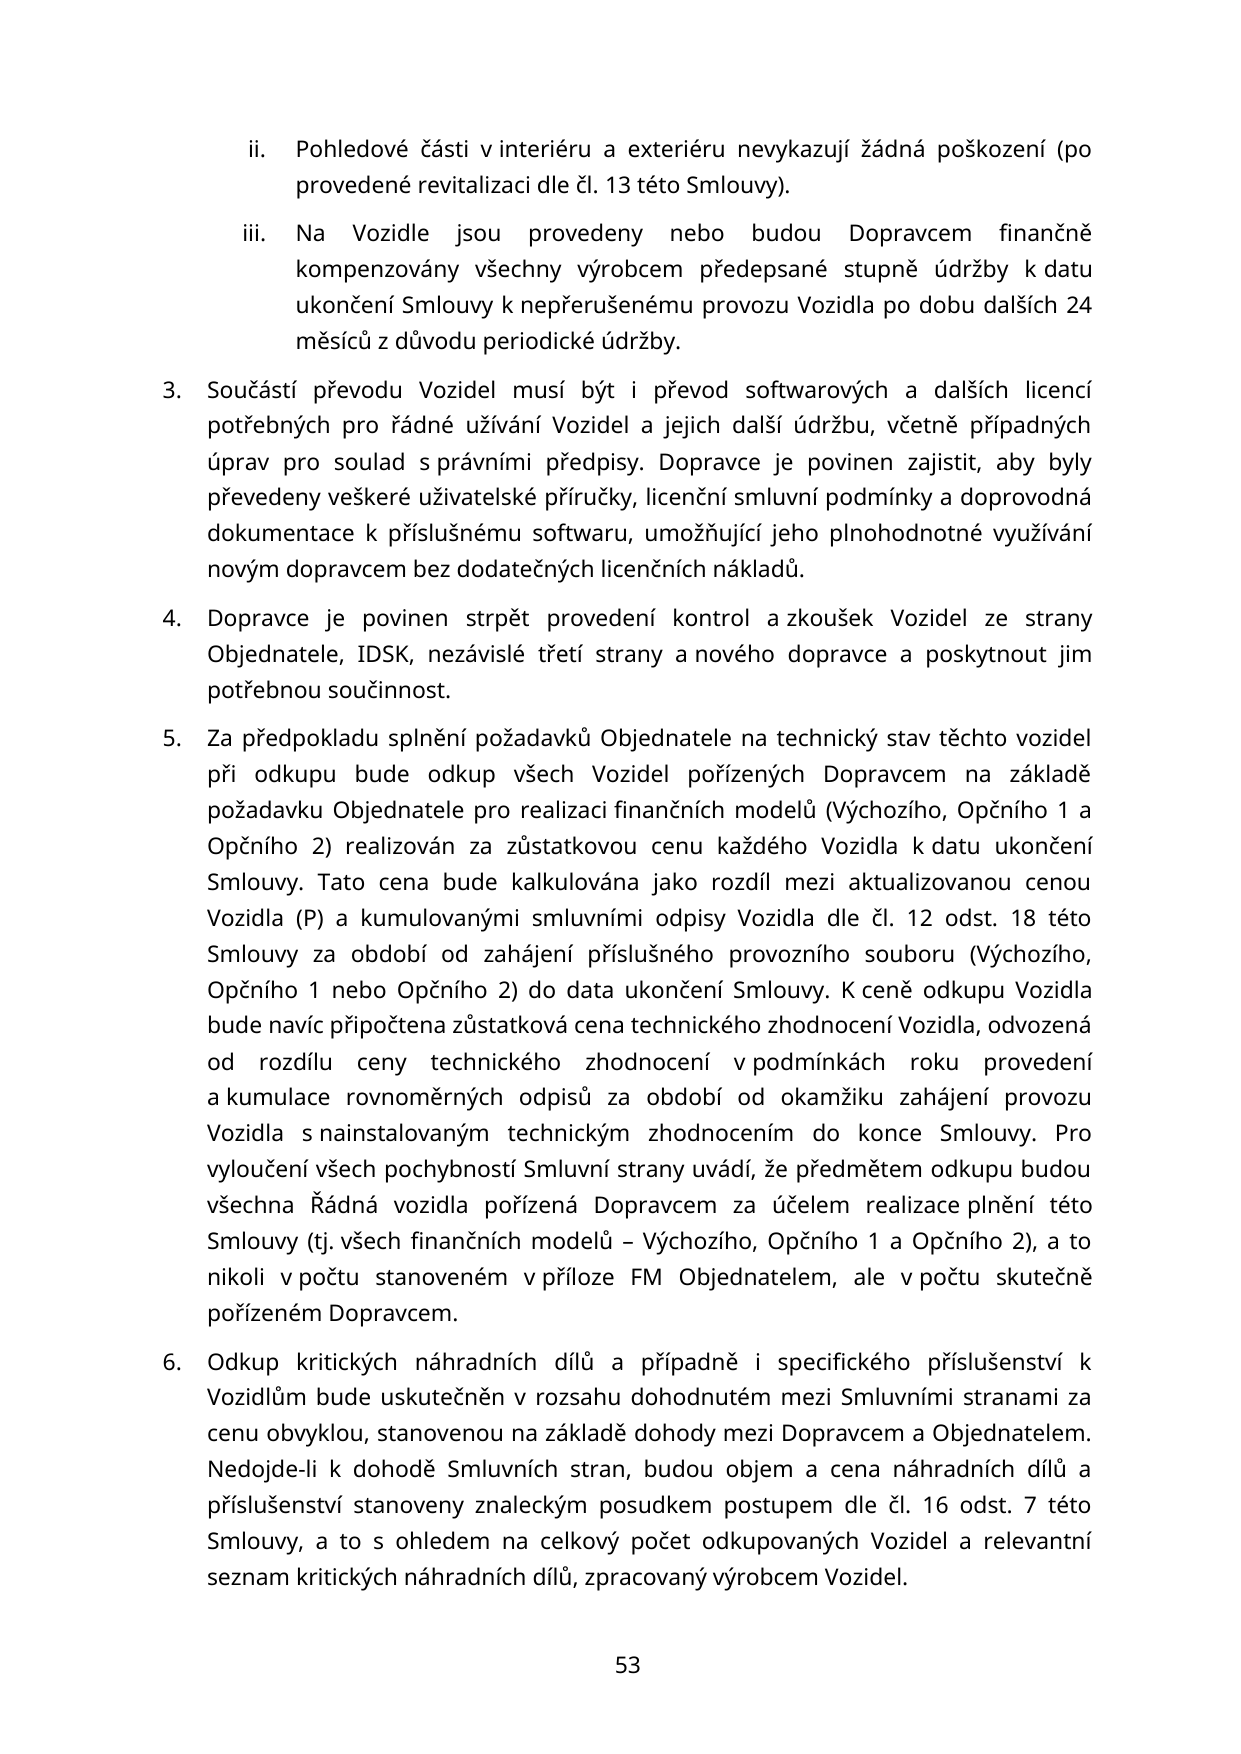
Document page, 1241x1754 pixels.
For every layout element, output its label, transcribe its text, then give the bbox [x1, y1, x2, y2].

list Dopravce je povinen strpět provedení kontrol a zkoušek Vozidel ze strany Objednatele, IDSK, nezávislé třetí strany a nového dopravce a poskytnout jim potřebnou součinnost. [162, 602, 1093, 705]
list Odkup kritických náhradních dílů a případně i specifického příslušenství k Vozidlům bude uskutečněn v rozsahu dohodnutém mezi Smluvními stranami za cenu obvyklou, stanovenou na základě dohody mezi Dopravcem a Objednatelem. Nedojde-li k dohodě Smluvních stran, budou objem a cena náhradních dílů a příslušenství stanoveny znaleckým posudkem postupem dle čl. 16 odst. 7 této Smlouvy, a to s ohledem na celkový počet odkupovaných Vozidel a relevantní seznam kritických náhradních dílů, zpracovaný výrobcem Vozidel. [162, 1345, 1093, 1592]
list Pohledové části v interiéru a exteriéru nevykazují žádná poškození (po provedené revitalizaci dle čl. 13 této Smlouvy). [266, 133, 1093, 200]
list Za předpokladu splnění požadavků Objednatele na technický stav těchto vozidel při odkupu bude odkup všech Vozidel pořízených Dopravcem na základě požadavku Objednatele pro realizaci finančních modelů (Výchozího, Opčního 1 a Opčního 2) realizován za zůstatkovou cenu každého Vozidla k datu ukončení Smlouvy. Tato cena bude kalkulována jako rozdíl mezi aktualizovanou cenou Vozidla (P) a kumulovanými smluvními odpisy Vozidla dle čl. 12 odst. 18 této Smlouvy za období od zahájení příslušného provozního souboru (Výchozího, Opčního 1 nebo Opčního 2) do data ukončení Smlouvy. K ceně odkupu Vozidla bude navíc připočtena zůstatková cena technického zhodnocení Vozidla, odvozená od rozdílu ceny technického zhodnocení v podmínkách roku provedení a kumulace rovnoměrných odpisů za období od okamžiku zahájení provozu Vozidla s nainstalovaným technickým zhodnocením do konce Smlouvy. Pro vyloučení všech pochybností Smluvní strany uvádí, že předmětem odkupu budou všechna Řádná vozidla pořízená Dopravcem za účelem realizace plnění této Smlouvy (tj. všech finančních modelů – Výchozího, Opčního 1 a Opčního 2), a to nikoli v počtu stanoveném v příloze FM Objednatelem, ale v počtu skutečně pořízeném Dopravcem. [162, 722, 1093, 1328]
list Součástí převodu Vozidel musí být i převod softwarových a dalších licencí potřebných pro řádné užívání Vozidel a jejich další údržbu, včetně případných úprav pro soulad s právními předpisy. Dopravce je povinen zajistit, aby byly převedeny veškeré uživatelské příručky, licenční smluvní podmínky a doprovodná dokumentace k příslušnému softwaru, umožňující jeho plnohodnotné využívání novým dopravcem bez dodatečných licenčních nákladů. [162, 373, 1093, 584]
